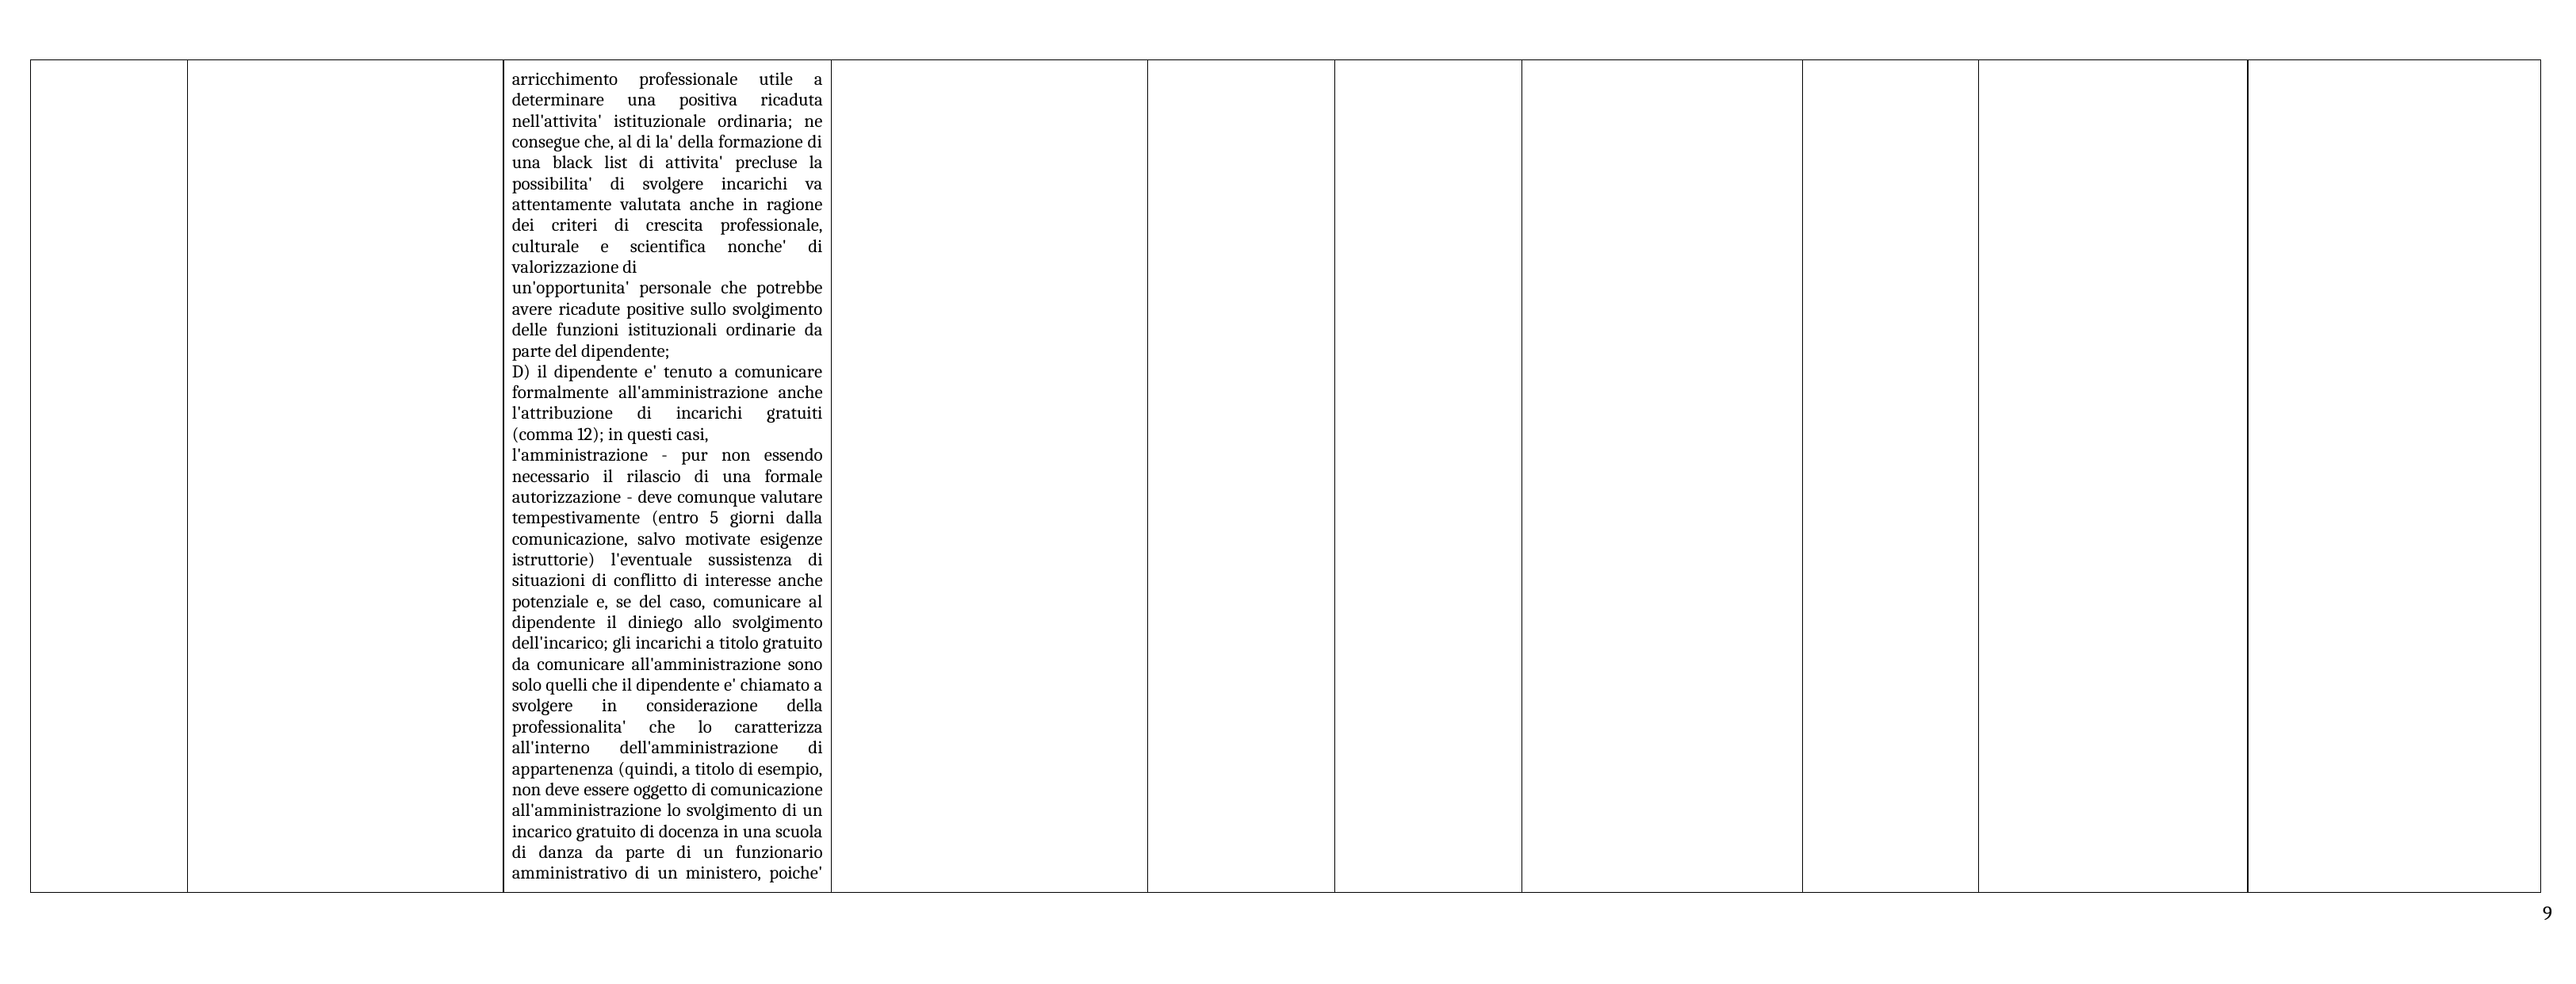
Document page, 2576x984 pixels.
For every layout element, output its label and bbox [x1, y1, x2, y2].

table_cell [1803, 60, 1978, 892]
table_cell [1335, 60, 1521, 892]
table_cell [2249, 60, 2540, 892]
table_cell [504, 60, 831, 892]
table_cell [1979, 60, 2247, 892]
table_cell [188, 60, 503, 892]
table_cell [31, 60, 187, 892]
table_cell [1522, 60, 1802, 892]
table_cell [832, 60, 1147, 892]
table_cell [1148, 60, 1334, 892]
